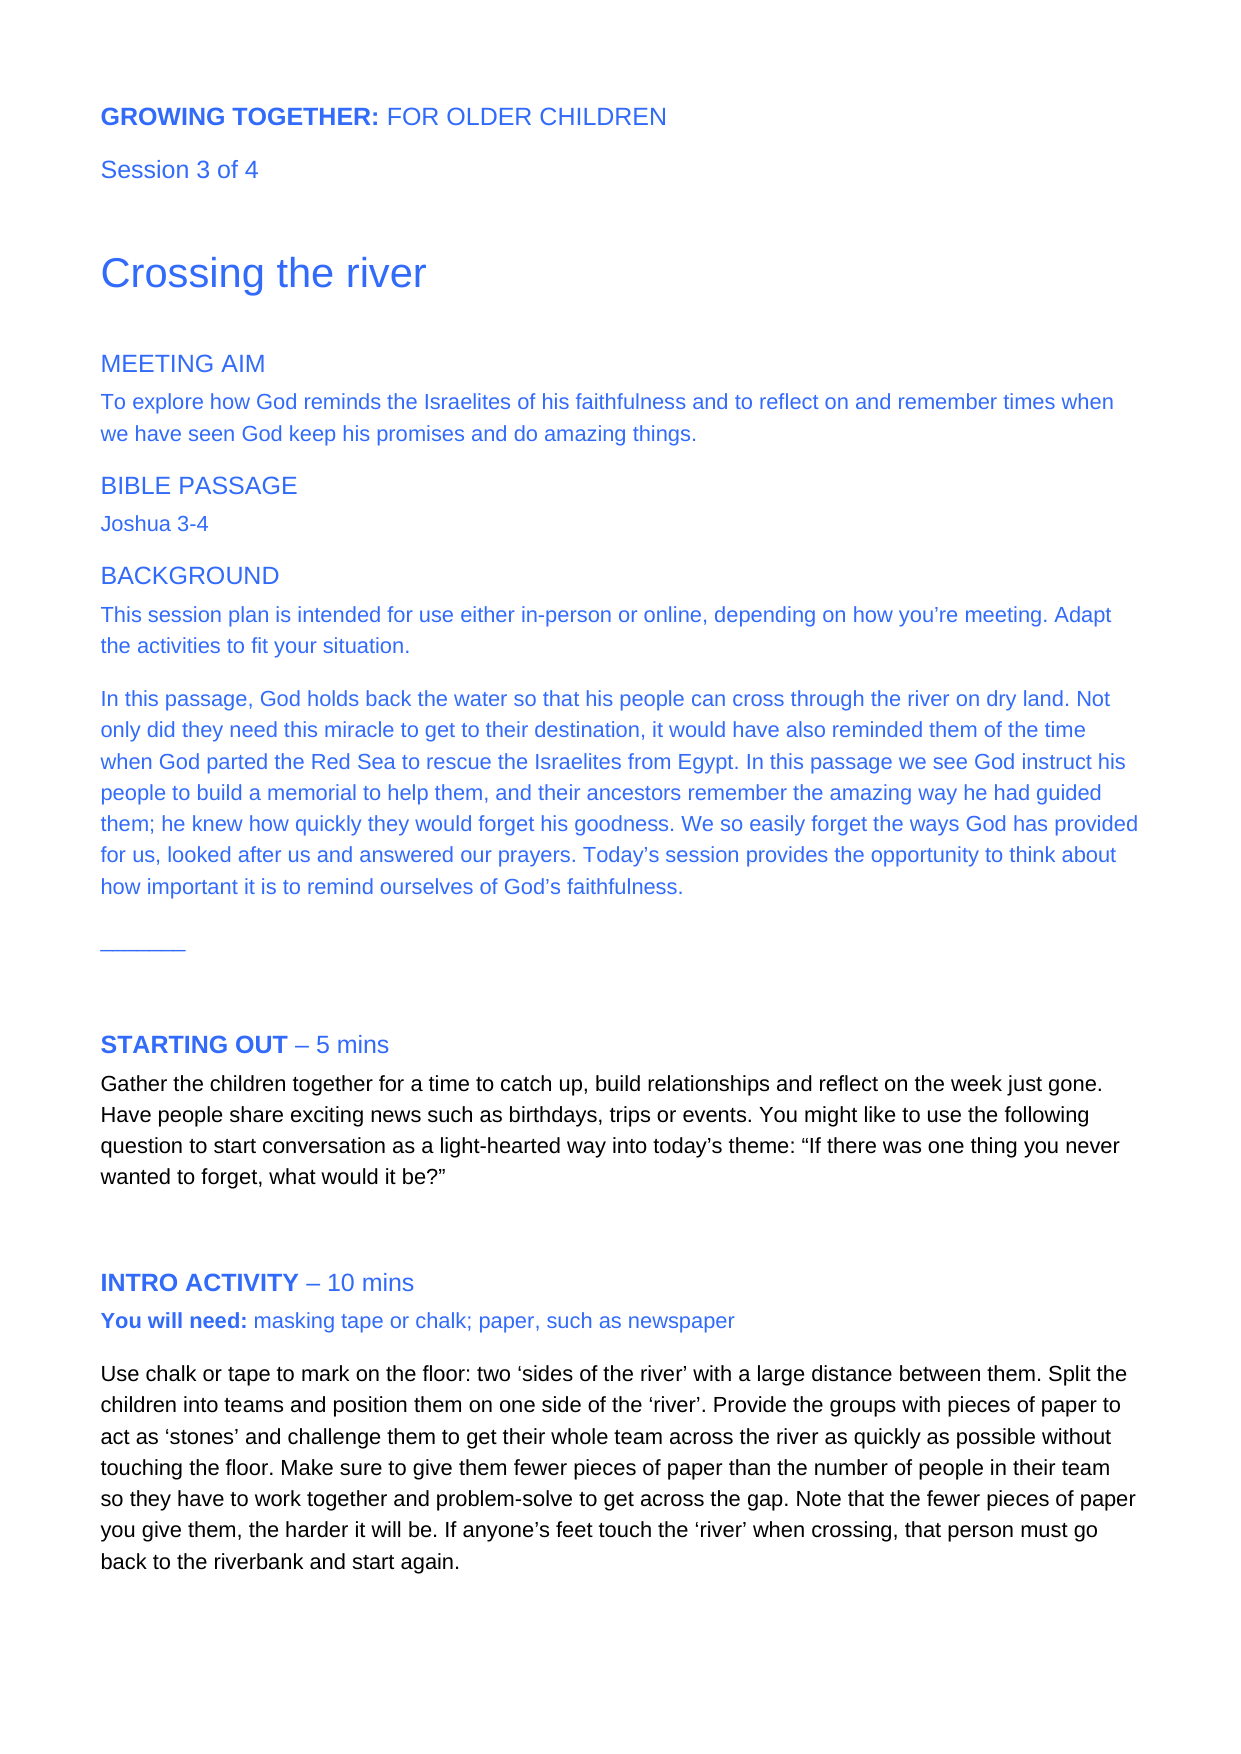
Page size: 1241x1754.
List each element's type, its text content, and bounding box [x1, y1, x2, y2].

text You will need: masking tape or chalk; paper, such as newspaper [100, 1303, 1140, 1335]
text To explore how God reminds the Israelites of his faithfulness and to reflect on and remember times when we have seen God keep his promises and do amazing things. [100, 385, 1140, 447]
subtitle Crossing the river [100, 263, 1140, 294]
text GROWING TOGETHER: FOR OLDER CHILDREN [100, 100, 1140, 132]
text Gather the children together for a time to catch up, build relationships and reflect on the week just gone. Have people share exciting news such as birthdays, trips or events. You might like to use the following question to start conversation as a light-hearted way into today’s theme: “If there was one thing you never wanted to forget, what would it be?” [100, 1066, 1140, 1191]
text _______ [100, 922, 1140, 953]
subtitle STARTING OUT – 5 mins [100, 1028, 1140, 1060]
subtitle MEETING AIM [100, 347, 1140, 378]
text Use chalk or tape to mark on the floor: two ‘sides of the river’ with a large distance between them. Split the children into teams and position them on one side of the ‘river’. Provide the groups with pieces of paper to act as ‘stones’ and challenge them to get their whole team across the river as quickly as possible without touching the floor. Make sure to give them fewer pieces of paper than the number of people in their team so they have to work together and problem-solve to get across the gap. Note that the fewer pieces of paper you give them, the harder it will be. If anyone’s feet touch the ‘river’ when crossing, that person must go back to the riverbank and start again. [100, 1357, 1140, 1575]
subtitle BACKGROUND [100, 560, 1140, 591]
subtitle INTRO ACTIVITY – 10 mins [100, 1266, 1140, 1297]
text Session 3 of 4 [100, 153, 1140, 185]
text In this passage, God holds back the water so that his people can cross through the river on dry land. Not only did they need this miracle to get to their destination, it would have also reminded them of the time when God parted the Red Sea to rescue the Israelites from Egypt. In this passage we see God instruct his people to build a memorial to help them, and their ancestors remember the amazing way he had guided them; he knew how quickly they would forget his goodness. We so easily forget the ways God has provided for us, looked after us and answered our prayers. Today’s session provides the opportunity to think about how important it is to remind ourselves of God’s faithfulness. [100, 682, 1140, 900]
text Joshua 3-4 [100, 507, 1140, 538]
subtitle BIBLE PASSAGE [100, 469, 1140, 500]
text This session plan is intended for use either in-person or online, depending on how you’re meeting. Adapt the activities to fit your situation. [100, 597, 1140, 660]
